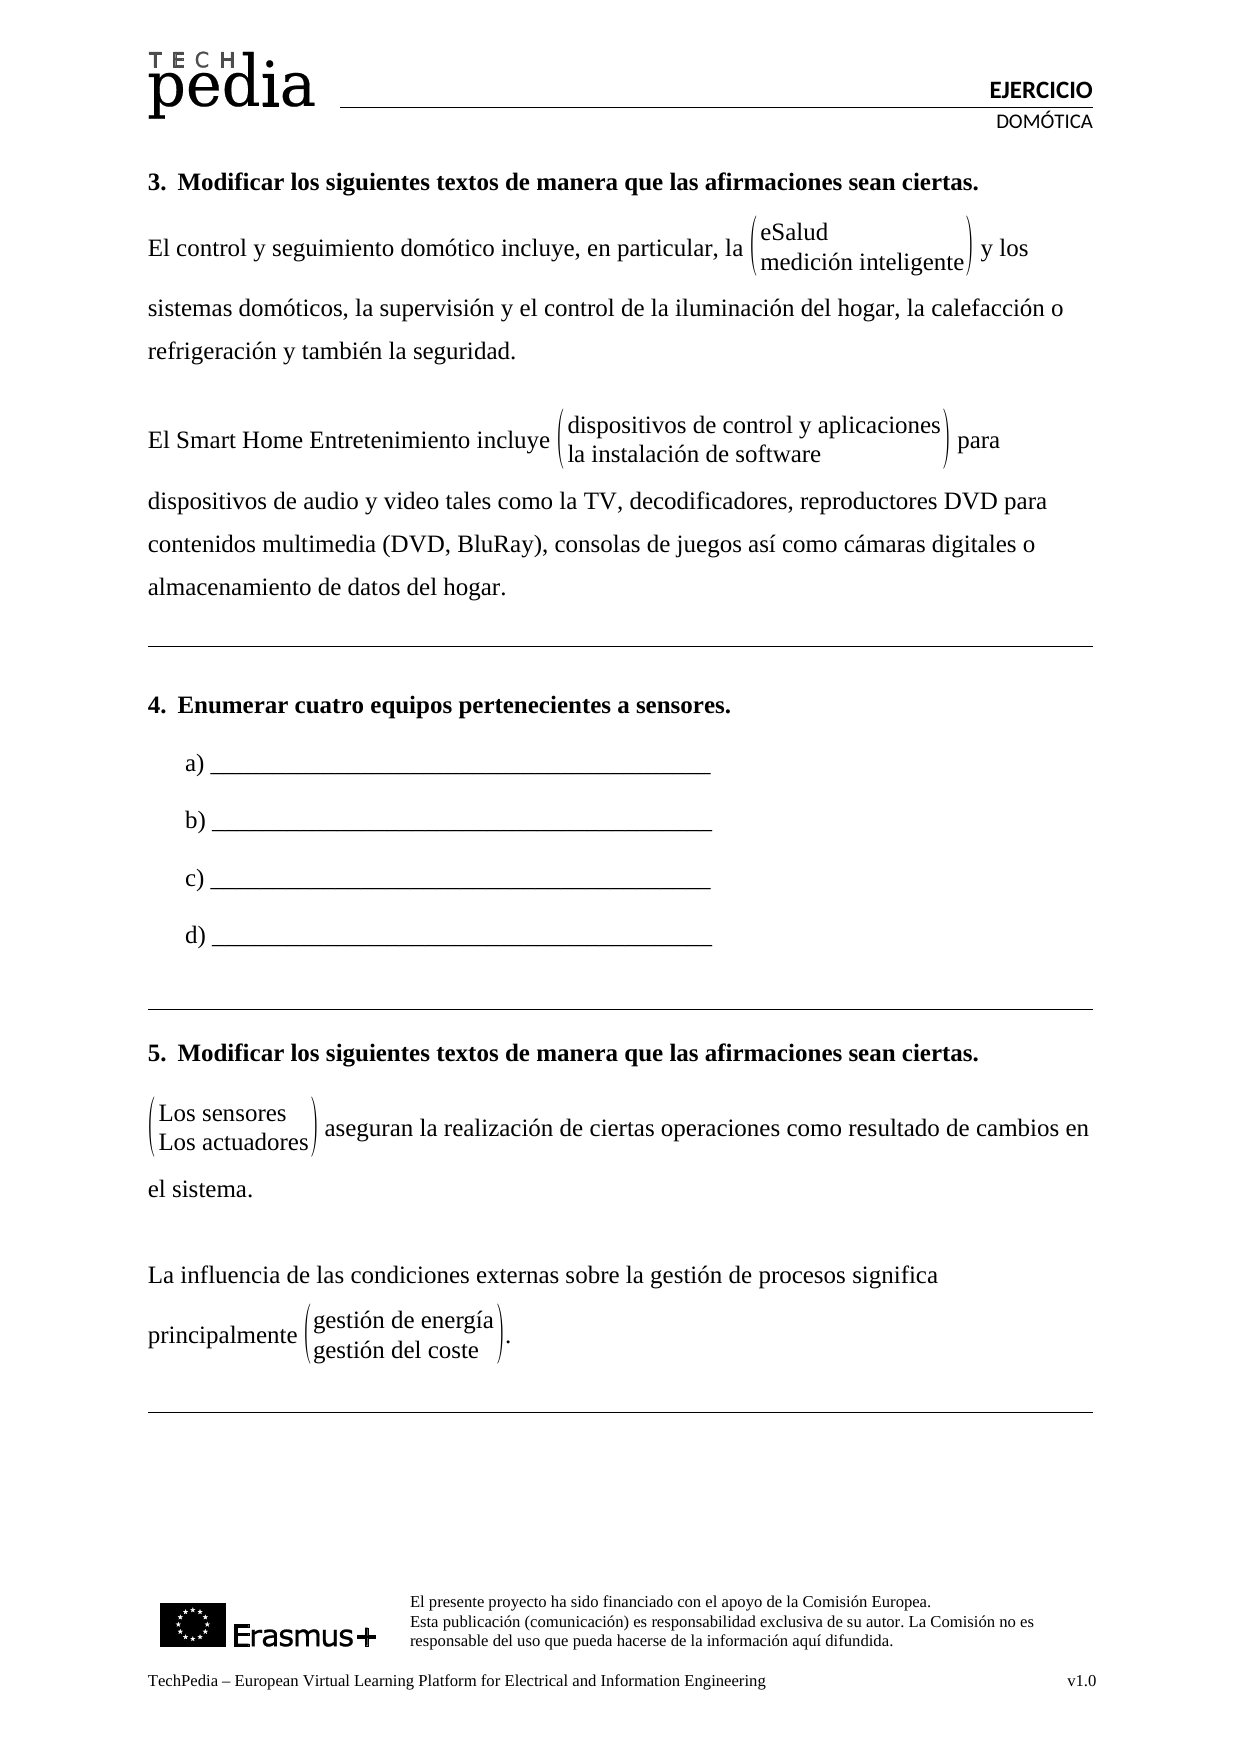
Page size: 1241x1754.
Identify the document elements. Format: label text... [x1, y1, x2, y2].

text La influencia de las condiciones externas sobre la gestión de procesos significa principalmente . [148, 1260, 1093, 1367]
text Modificar los siguientes textos de manera que las afirmaciones sean ciertas. [148, 167, 1093, 196]
text Modificar los siguientes textos de manera que las afirmaciones sean ciertas. [148, 1038, 1093, 1067]
text c) ________________________________________ [185, 863, 1093, 892]
text El Smart Home Entretenimiento incluye para dispositivos de audio y video tales como la TV, decodificadores, reproductores DVD para contenidos multimedia (DVD, BluRay), consolas de juegos así como cámaras digitales o almacenamiento de datos del hogar. [148, 408, 1093, 601]
text b) ________________________________________ [185, 805, 1093, 834]
text Enumerar cuatro equipos pertenecientes a sensores. [148, 690, 1093, 719]
text a) ________________________________________ [185, 748, 1093, 777]
text d) ________________________________________ [185, 920, 1093, 949]
text El control y seguimiento domótico incluye, en particular, la y los sistemas domóticos, la supervisión y el control de la iluminación del hogar, la calefacción o refrigeración y también la seguridad. [148, 215, 1093, 365]
text aseguran la realización de ciertas operaciones como resultado de cambios en el sistema. [148, 1096, 1093, 1203]
